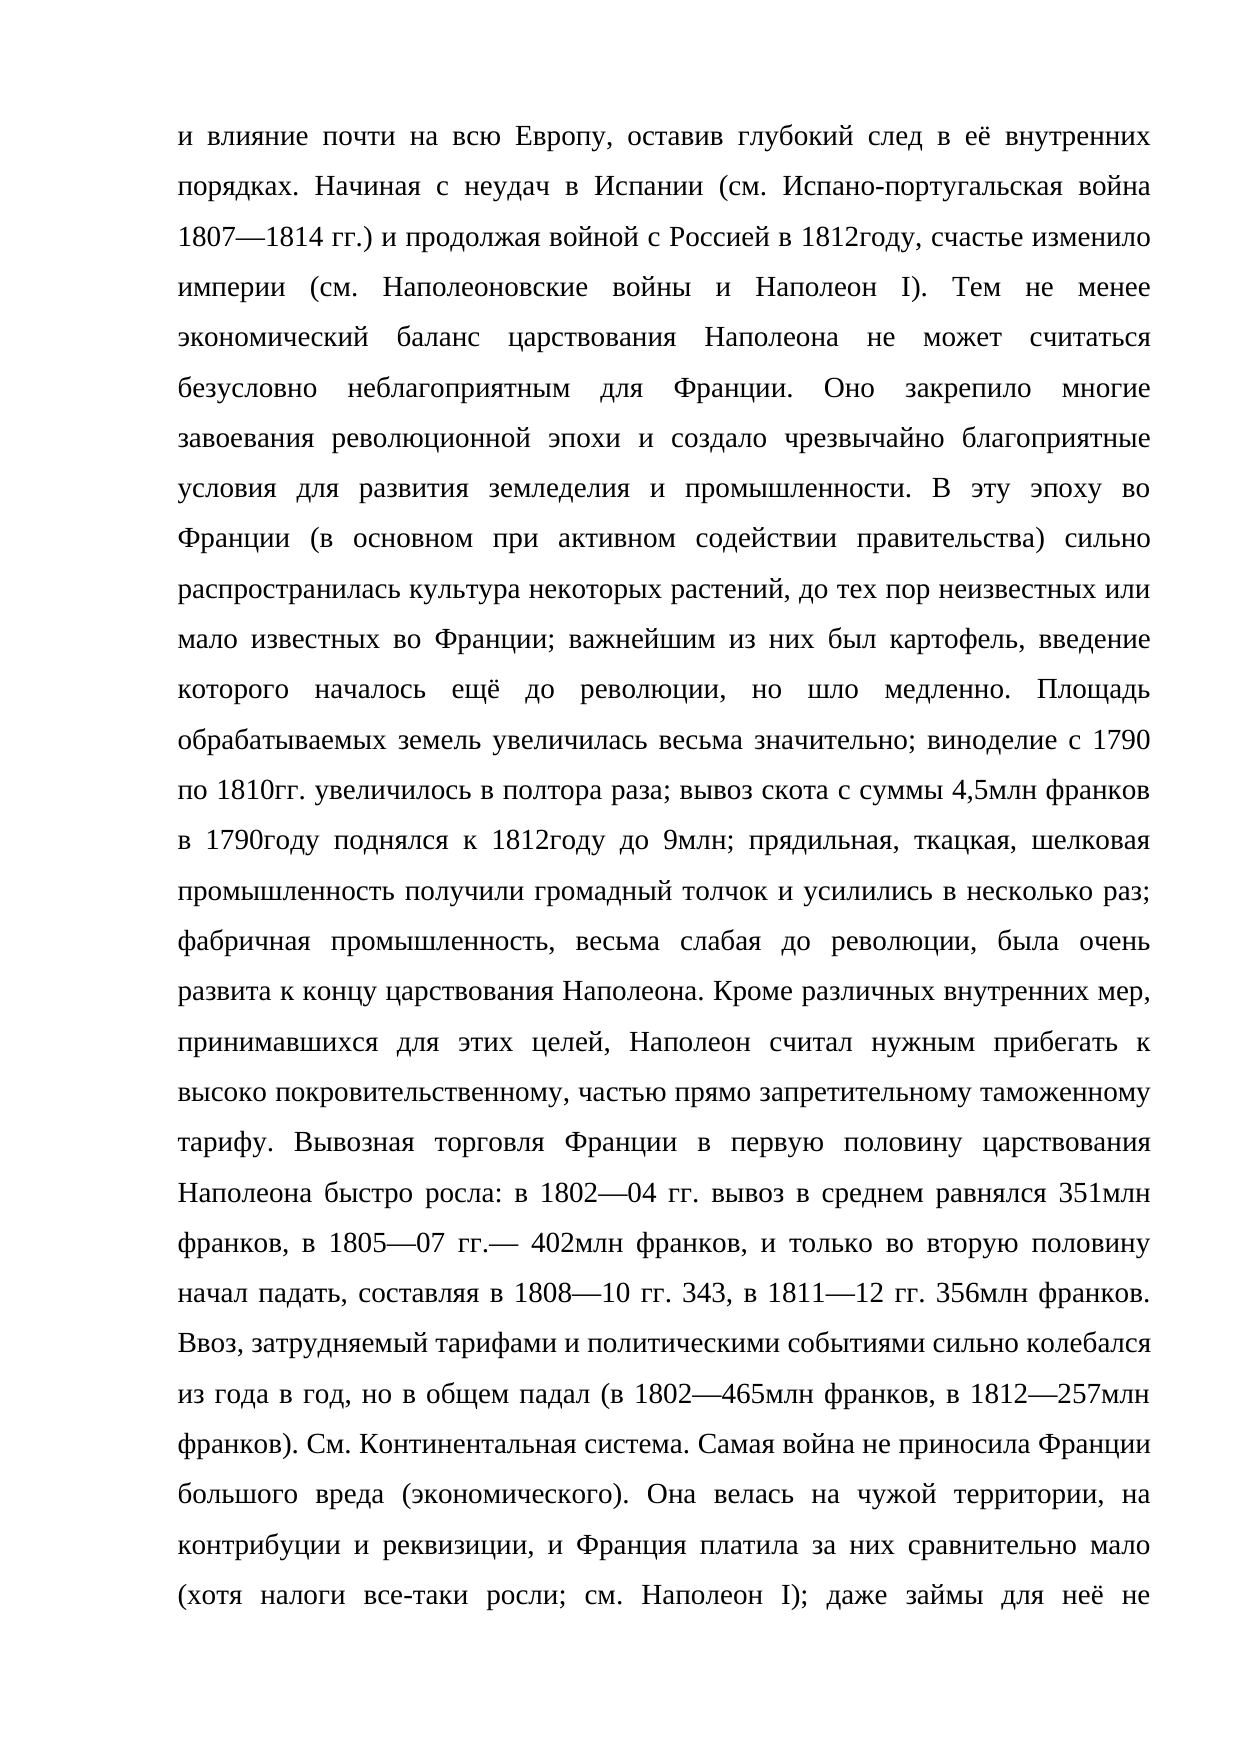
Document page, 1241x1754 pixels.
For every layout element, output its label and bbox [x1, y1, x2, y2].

text [177, 118, 1152, 1611]
